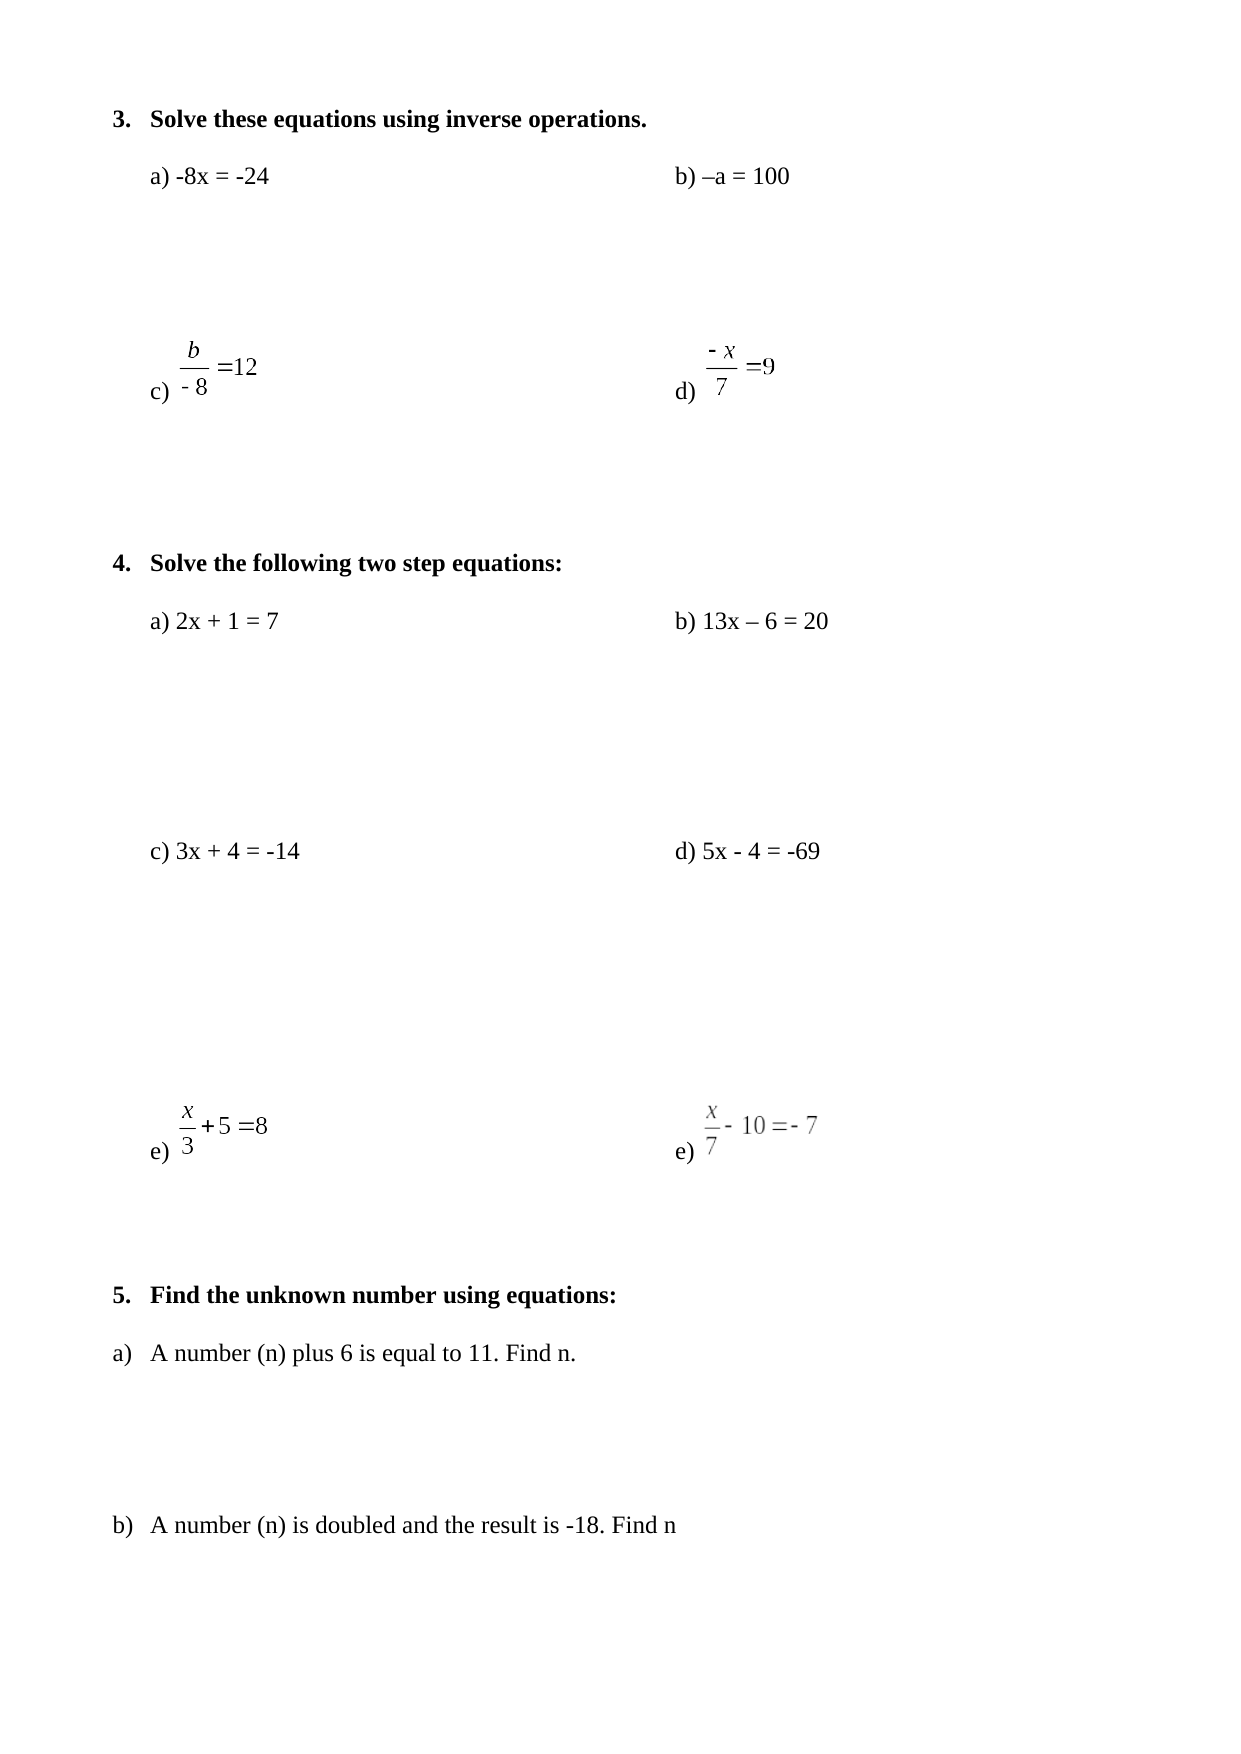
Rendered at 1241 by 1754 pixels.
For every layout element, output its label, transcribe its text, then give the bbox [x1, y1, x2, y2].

list A number (n) plus 6 is equal to 11. Find n. [112, 1338, 1165, 1366]
list Solve the following two step equations: [112, 548, 1165, 577]
list Solve these equations using inverse operations. [112, 104, 1165, 132]
text e) e) [112, 1094, 1165, 1165]
list A number (n) is doubled and the result is -18. Find n [112, 1510, 1165, 1539]
text c) 3x + 4 = -14 d) 5x - 4 = -69 [150, 836, 1165, 864]
text a) -8x = -24 b) –a = 100 [150, 161, 1165, 190]
text c) d) [150, 334, 1165, 404]
text a) 2x + 1 = 7 b) 13x – 6 = 20 [150, 606, 1165, 634]
list Find the unknown number using equations: [112, 1280, 1165, 1309]
